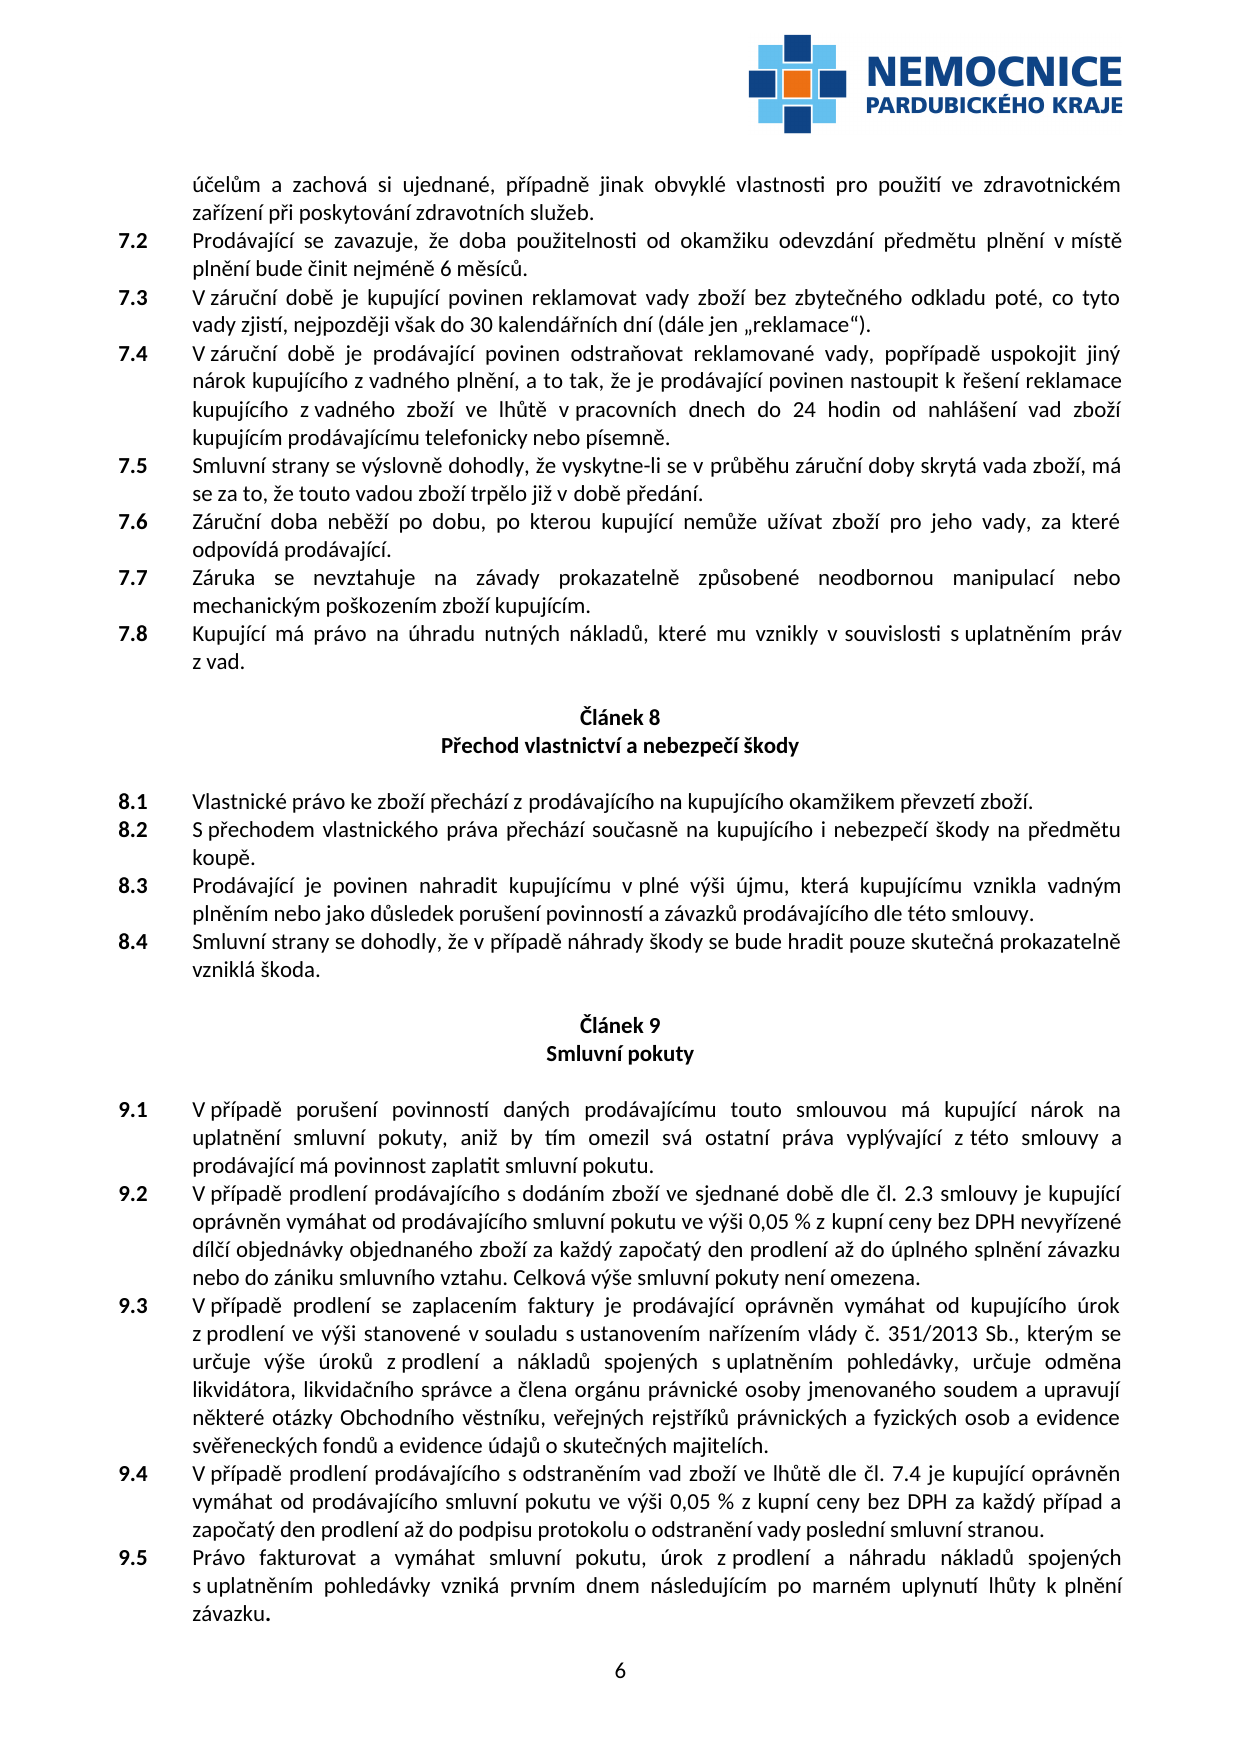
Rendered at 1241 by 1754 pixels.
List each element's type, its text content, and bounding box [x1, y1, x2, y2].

text 7.6 Záruční doba neběží po dobu, po kterou kupující nemůže užívat zboží pro jeho vady, za které odpovídá prodávající. [118, 507, 1122, 563]
text 9.2 V případě prodlení prodávajícího s dodáním zboží ve sjednané době dle čl. 2.3 smlouvy je kupující oprávněn vymáhat od prodávajícího smluvní pokutu ve výši 0,05 % z kupní ceny bez DPH nevyřízené dílčí objednávky objednaného zboží za každý započatý den prodlení až do úplného splnění závazku nebo do zániku smluvního vztahu. Celková výše smluvní pokuty není omezena. [118, 1179, 1122, 1291]
text 9.4 V případě prodlení prodávajícího s odstraněním vad zboží ve lhůtě dle čl. 7.4 je kupující oprávněn vymáhat od prodávajícího smluvní pokutu ve výši 0,05 % z kupní ceny bez DPH za každý případ a započatý den prodlení až do podpisu protokolu o odstranění vady poslední smluvní stranou. [118, 1459, 1122, 1543]
text 7.2 Prodávající se zavazuje, že doba použitelnosti od okamžiku odevzdání předmětu plnění v místě plnění bude činit nejméně 6 měsíců. [118, 227, 1122, 283]
text 7.4 V záruční době je prodávající povinen odstraňovat reklamované vady, popřípadě uspokojit jiný nárok kupujícího z vadného plnění, a to tak, že je prodávající povinen nastoupit k řešení reklamace kupujícího z vadného zboží ve lhůtě v pracovních dnech do 24 hodin od nahlášení vad zboží kupujícím prodávajícímu telefonicky nebo písemně. [118, 339, 1122, 451]
text 7.3 V záruční době je kupující povinen reklamovat vady zboží bez zbytečného odkladu poté, co tyto vady zjistí, nejpozději však do 30 kalendářních dní (dále jen „reklamace“). [118, 283, 1122, 339]
text Smluvní pokuty [118, 1039, 1122, 1067]
text 9.3 V případě prodlení se zaplacením faktury je prodávající oprávněn vymáhat od kupujícího úrok z prodlení ve výši stanovené v souladu s ustanovením nařízením vlády č. 351/2013 Sb., kterým se určuje výše úroků z prodlení a nákladů spojených s uplatněním pohledávky, určuje odměna likvidátora, likvidačního správce a člena orgánu právnické osoby jmenovaného soudem a upravují některé otázky Obchodního věstníku, veřejných rejstříků právnických a fyzických osob a evidence svěřeneckých fondů a evidence údajů o skutečných majitelích. [118, 1291, 1122, 1459]
text 8.1 Vlastnické právo ke zboží přechází z prodávajícího na kupujícího okamžikem převzetí zboží. [118, 787, 1122, 815]
text Článek 8 [118, 703, 1122, 731]
text 7.7 Záruka se nevztahuje na závady prokazatelně způsobené neodbornou manipulací nebo mechanickým poškozením zboží kupujícím. [118, 563, 1122, 619]
text 8.3 Prodávající je povinen nahradit kupujícímu v plné výši újmu, která kupujícímu vznikla vadným plněním nebo jako důsledek porušení povinností a závazků prodávajícího dle této smlouvy. [118, 871, 1122, 927]
picture [747, 33, 1123, 135]
text 8.2 S přechodem vlastnického práva přechází současně na kupujícího i nebezpečí škody na předmětu koupě. [118, 815, 1122, 871]
text 7.8 Kupující má právo na úhradu nutných nákladů, které mu vznikly v souvislosti s uplatněním práv z vad. [118, 619, 1122, 675]
text 8.4 Smluvní strany se dohodly, že v případě náhrady škody se bude hradit pouze skutečná prokazatelně vzniklá škoda. [118, 927, 1122, 983]
text 9.1 V případě porušení povinností daných prodávajícímu touto smlouvou má kupující nárok na uplatnění smluvní pokuty, aniž by tím omezil svá ostatní práva vyplývající z této smlouvy a prodávající má povinnost zaplatit smluvní pokutu. [118, 1095, 1122, 1179]
text 9.5 Právo fakturovat a vymáhat smluvní pokutu, úrok z prodlení a náhradu nákladů spojených s uplatněním pohledávky vzniká prvním dnem následujícím po marném uplynutí lhůty k plnění závazku. [118, 1543, 1122, 1628]
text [118, 171, 1122, 227]
text Článek 9 [118, 1011, 1122, 1039]
text 7.5 Smluvní strany se výslovně dohodly, že vyskytne-li se v průběhu záruční doby skrytá vada zboží, má se za to, že touto vadou zboží trpělo již v době předání. [118, 451, 1122, 507]
text Přechod vlastnictví a nebezpečí škody [118, 731, 1122, 759]
